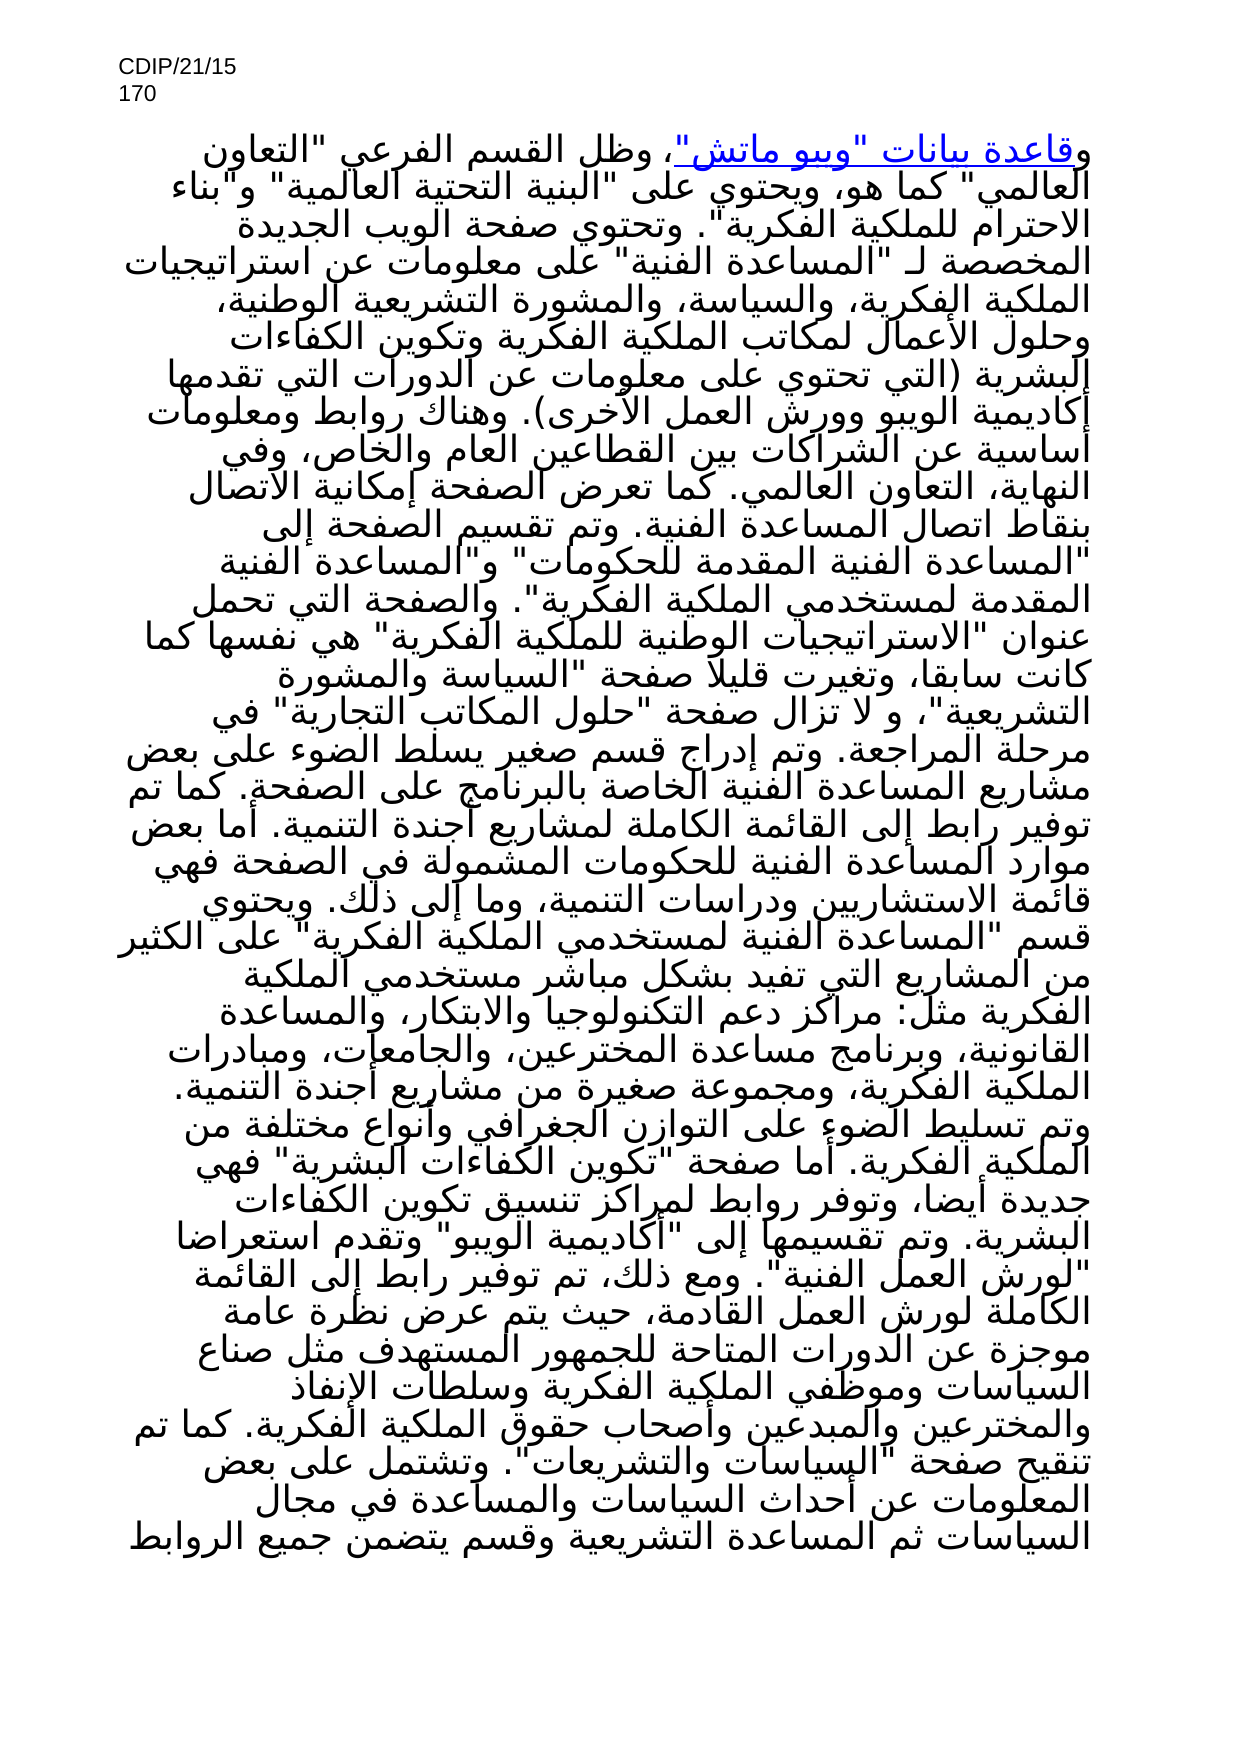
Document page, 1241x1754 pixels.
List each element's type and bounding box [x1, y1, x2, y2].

text [118, 132, 1092, 1557]
